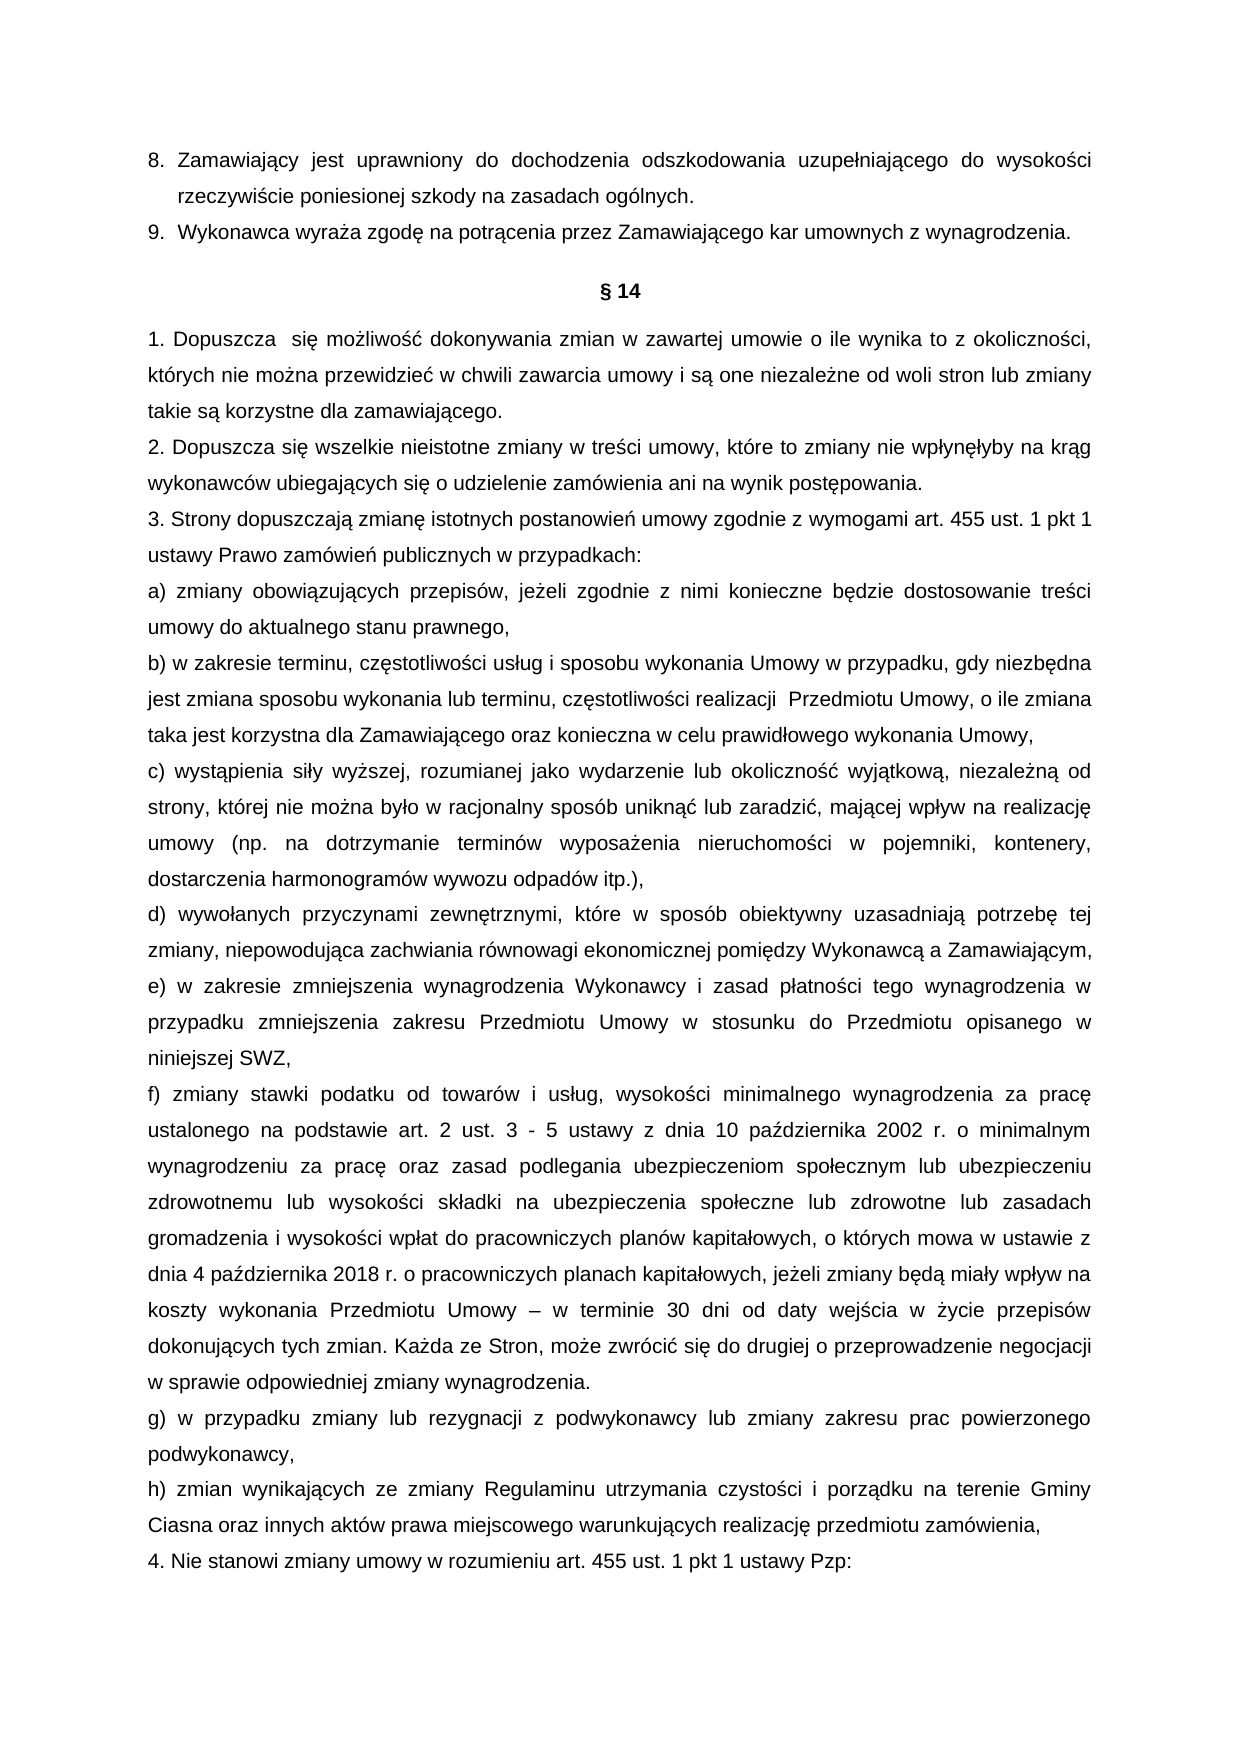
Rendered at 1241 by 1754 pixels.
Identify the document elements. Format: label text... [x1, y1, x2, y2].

text § 14 [148, 279, 1093, 303]
text 2. Dopuszcza się wszelkie nieistotne zmiany w treści umowy, które to zmiany nie wpłynęłyby na krąg wykonawców ubiegających się o udzielenie zamówienia ani na wynik postępowania. [148, 435, 1093, 495]
text g) w przypadku zmiany lub rezygnacji z podwykonawcy lub zmiany zakresu prac powierzonego podwykonawcy, [148, 1405, 1093, 1465]
text a) zmiany obowiązujących przepisów, jeżeli zgodnie z nimi konieczne będzie dostosowanie treści umowy do aktualnego stanu prawnego, [148, 579, 1093, 639]
text h) zmian wynikających ze zmiany Regulaminu utrzymania czystości i porządku na terenie Gminy Ciasna oraz innych aktów prawa miejscowego warunkujących realizację przedmiotu zamówienia, [148, 1477, 1093, 1537]
text 4. Nie stanowi zmiany umowy w rozumieniu art. 455 ust. 1 pkt 1 ustawy Pzp: [148, 1549, 1093, 1573]
text c) wystąpienia siły wyższej, rozumianej jako wydarzenie lub okoliczność wyjątkową, niezależną od strony, której nie można było w racjonalny sposób uniknąć lub zaradzić, mającej wpływ na realizację umowy (np. na dotrzymanie terminów wyposażenia nieruchomości w pojemniki, kontenery, dostarczenia harmonogramów wywozu odpadów itp.), [148, 758, 1093, 890]
text d) wywołanych przyczynami zewnętrznymi, które w sposób obiektywny uzasadniają potrzebę tej zmiany, niepowodująca zachwiania równowagi ekonomicznej pomiędzy Wykonawcą a Zamawiającym, [148, 902, 1093, 962]
text b) w zakresie terminu, częstotliwości usług i sposobu wykonania Umowy w przypadku, gdy niezbędna jest zmiana sposobu wykonania lub terminu, częstotliwości realizacji Przedmiotu Umowy, o ile zmiana taka jest korzystna dla Zamawiającego oraz konieczna w celu prawidłowego wykonania Umowy, [148, 651, 1093, 747]
text 3. Strony dopuszczają zmianę istotnych postanowień umowy zgodnie z wymogami art. 455 ust. 1 pkt 1 ustawy Prawo zamówień publicznych w przypadkach: [148, 507, 1093, 567]
text 1. Dopuszcza się możliwość dokonywania zmian w zawartej umowie o ile wynika to z okoliczności, których nie można przewidzieć w chwili zawarcia umowy i są one niezależne od woli stron lub zmiany takie są korzystne dla zamawiającego. [148, 327, 1093, 423]
list Wykonawca wyraża zgodę na potrącenia przez Zamawiającego kar umownych z wynagrodzenia. [148, 219, 1093, 243]
text e) w zakresie zmniejszenia wynagrodzenia Wykonawcy i zasad płatności tego wynagrodzenia w przypadku zmniejszenia zakresu Przedmiotu Umowy w stosunku do Przedmiotu opisanego w niniejszej SWZ, [148, 974, 1093, 1070]
text f) zmiany stawki podatku od towarów i usług, wysokości minimalnego wynagrodzenia za pracę ustalonego na podstawie art. 2 ust. 3 - 5 ustawy z dnia 10 października 2002 r. o minimalnym wynagrodzeniu za pracę oraz zasad podlegania ubezpieczeniom społecznym lub ubezpieczeniu zdrowotnemu lub wysokości składki na ubezpieczenia społeczne lub zdrowotne lub zasadach gromadzenia i wysokości wpłat do pracowniczych planów kapitałowych, o których mowa w ustawie z dnia 4 października 2018 r. o pracowniczych planach kapitałowych, jeżeli zmiany będą miały wpływ na koszty wykonania Przedmiotu Umowy – w terminie 30 dni od daty wejścia w życie przepisów dokonujących tych zmian. Każda ze Stron, może zwrócić się do drugiej o przeprowadzenie negocjacji w sprawie odpowiedniej zmiany wynagrodzenia. [148, 1082, 1093, 1393]
list Zamawiający jest uprawniony do dochodzenia odszkodowania uzupełniającego do wysokości rzeczywiście poniesionej szkody na zasadach ogólnych. [148, 148, 1093, 207]
